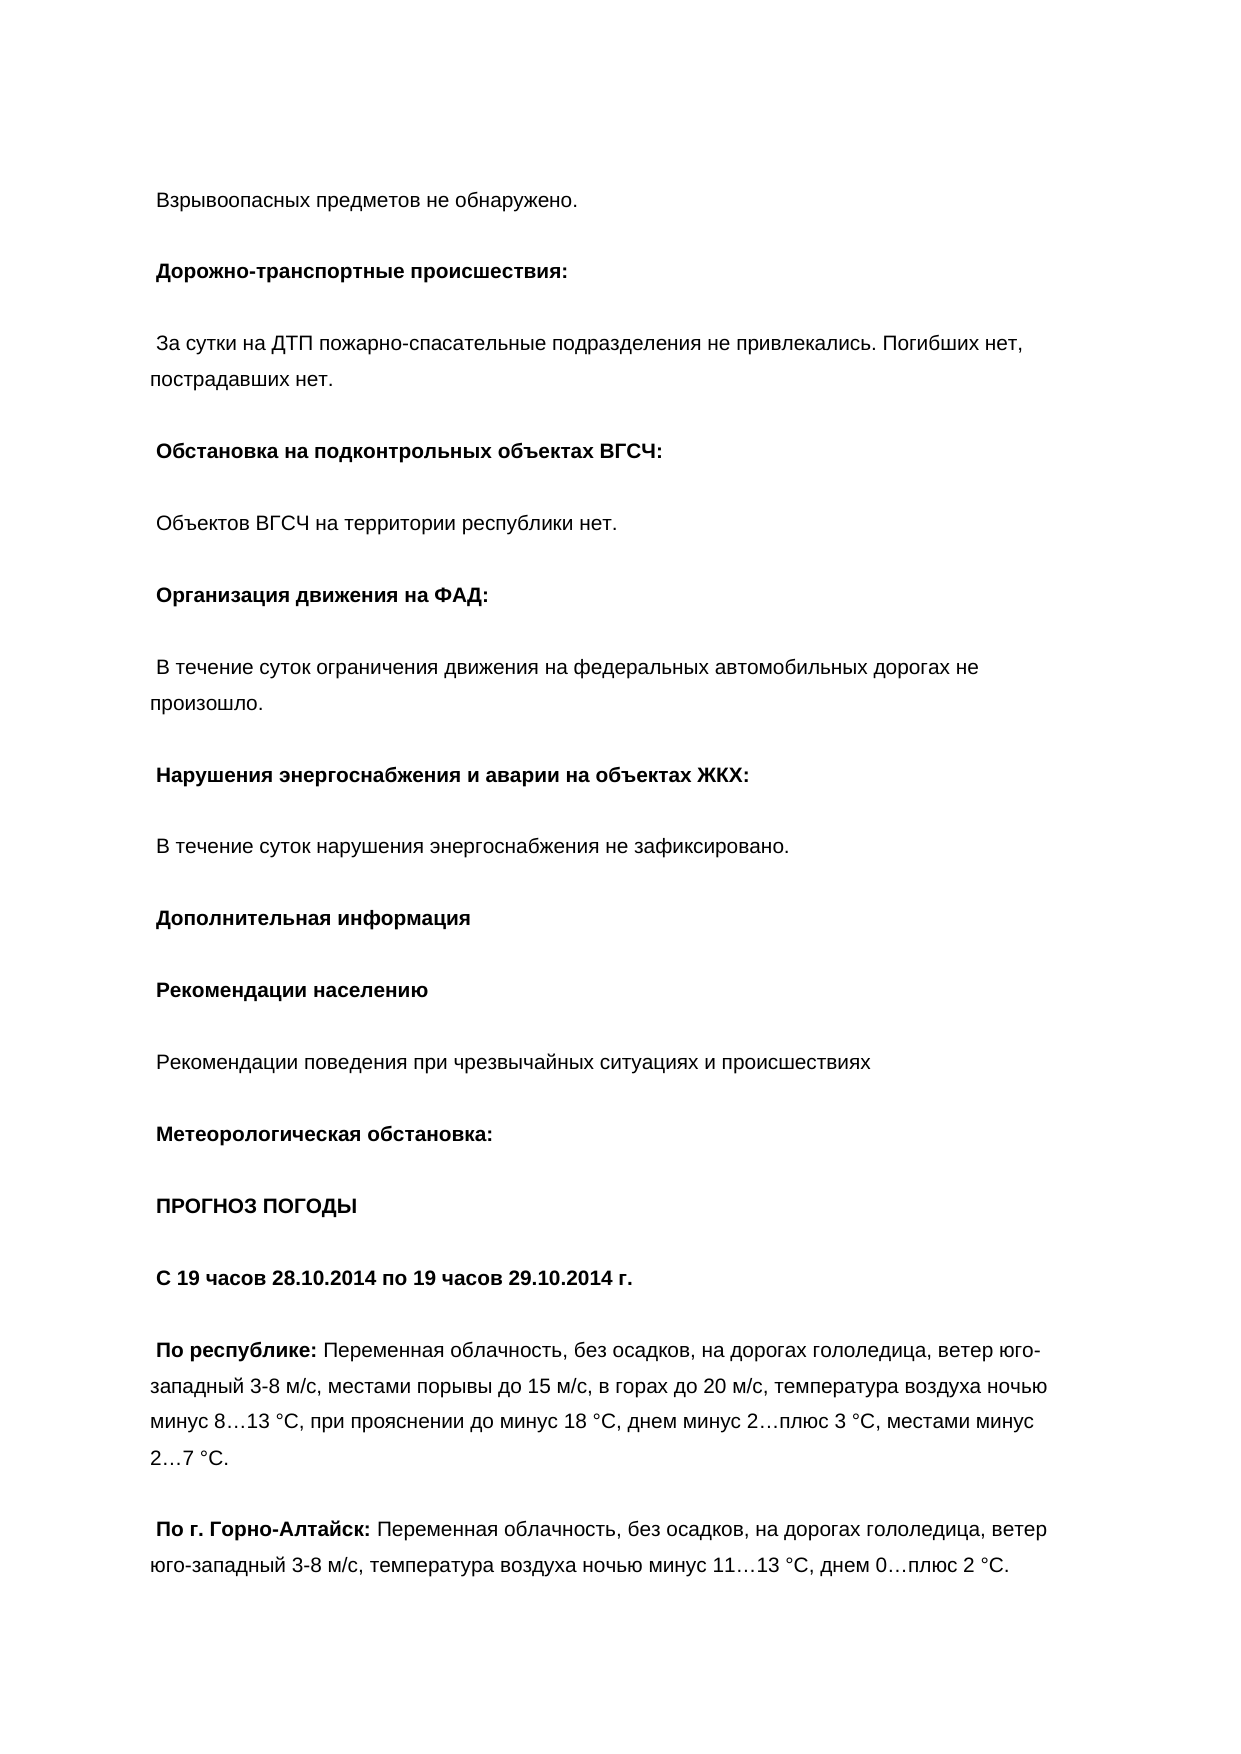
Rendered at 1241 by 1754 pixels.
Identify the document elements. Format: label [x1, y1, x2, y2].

table_cell [140, 150, 1078, 1577]
